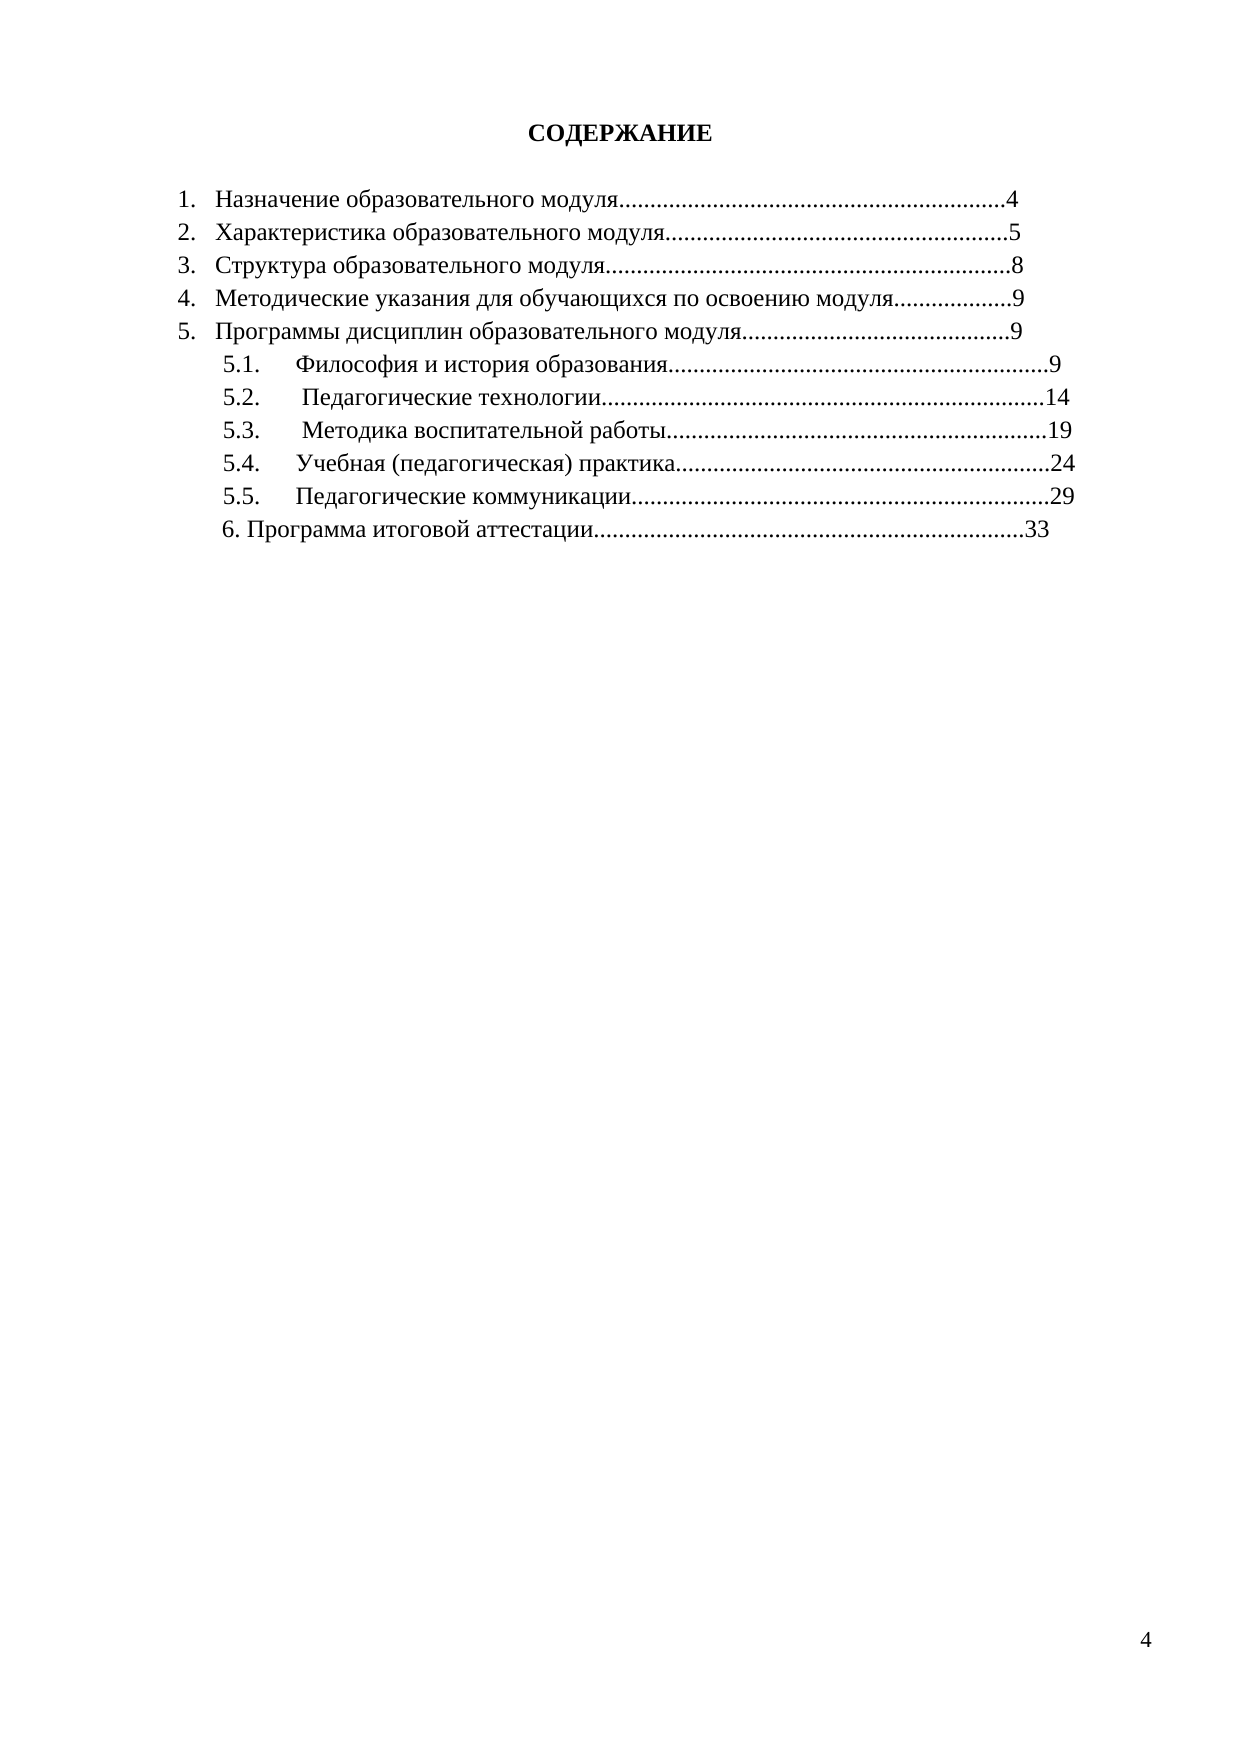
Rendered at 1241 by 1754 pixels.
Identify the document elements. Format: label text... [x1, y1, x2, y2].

list Учебная (педагогическая) практика............................................................24 [223, 448, 1152, 477]
list Методические указания для обучающихся по освоению модуля...................9 [177, 283, 1152, 312]
list Назначение образовательного модуля..............................................................4 [177, 184, 1152, 213]
list Структура образовательного модуля.................................................................8 [177, 250, 1152, 279]
list Программы дисциплин образовательного модуля...........................................9 [177, 316, 1152, 345]
list Характеристика образовательного модуля.......................................................5 [177, 217, 1152, 246]
list Методика воспитательной работы.............................................................19 [223, 415, 1152, 444]
text Содержание [89, 118, 1152, 147]
list Педагогические технологии.......................................................................14 [223, 382, 1152, 411]
list Педагогические коммуникации...................................................................29 [223, 481, 1152, 510]
list Философия и история образования.............................................................9 [223, 349, 1152, 378]
text 6. Программа итоговой аттестации.....................................................................33 [222, 514, 1152, 543]
